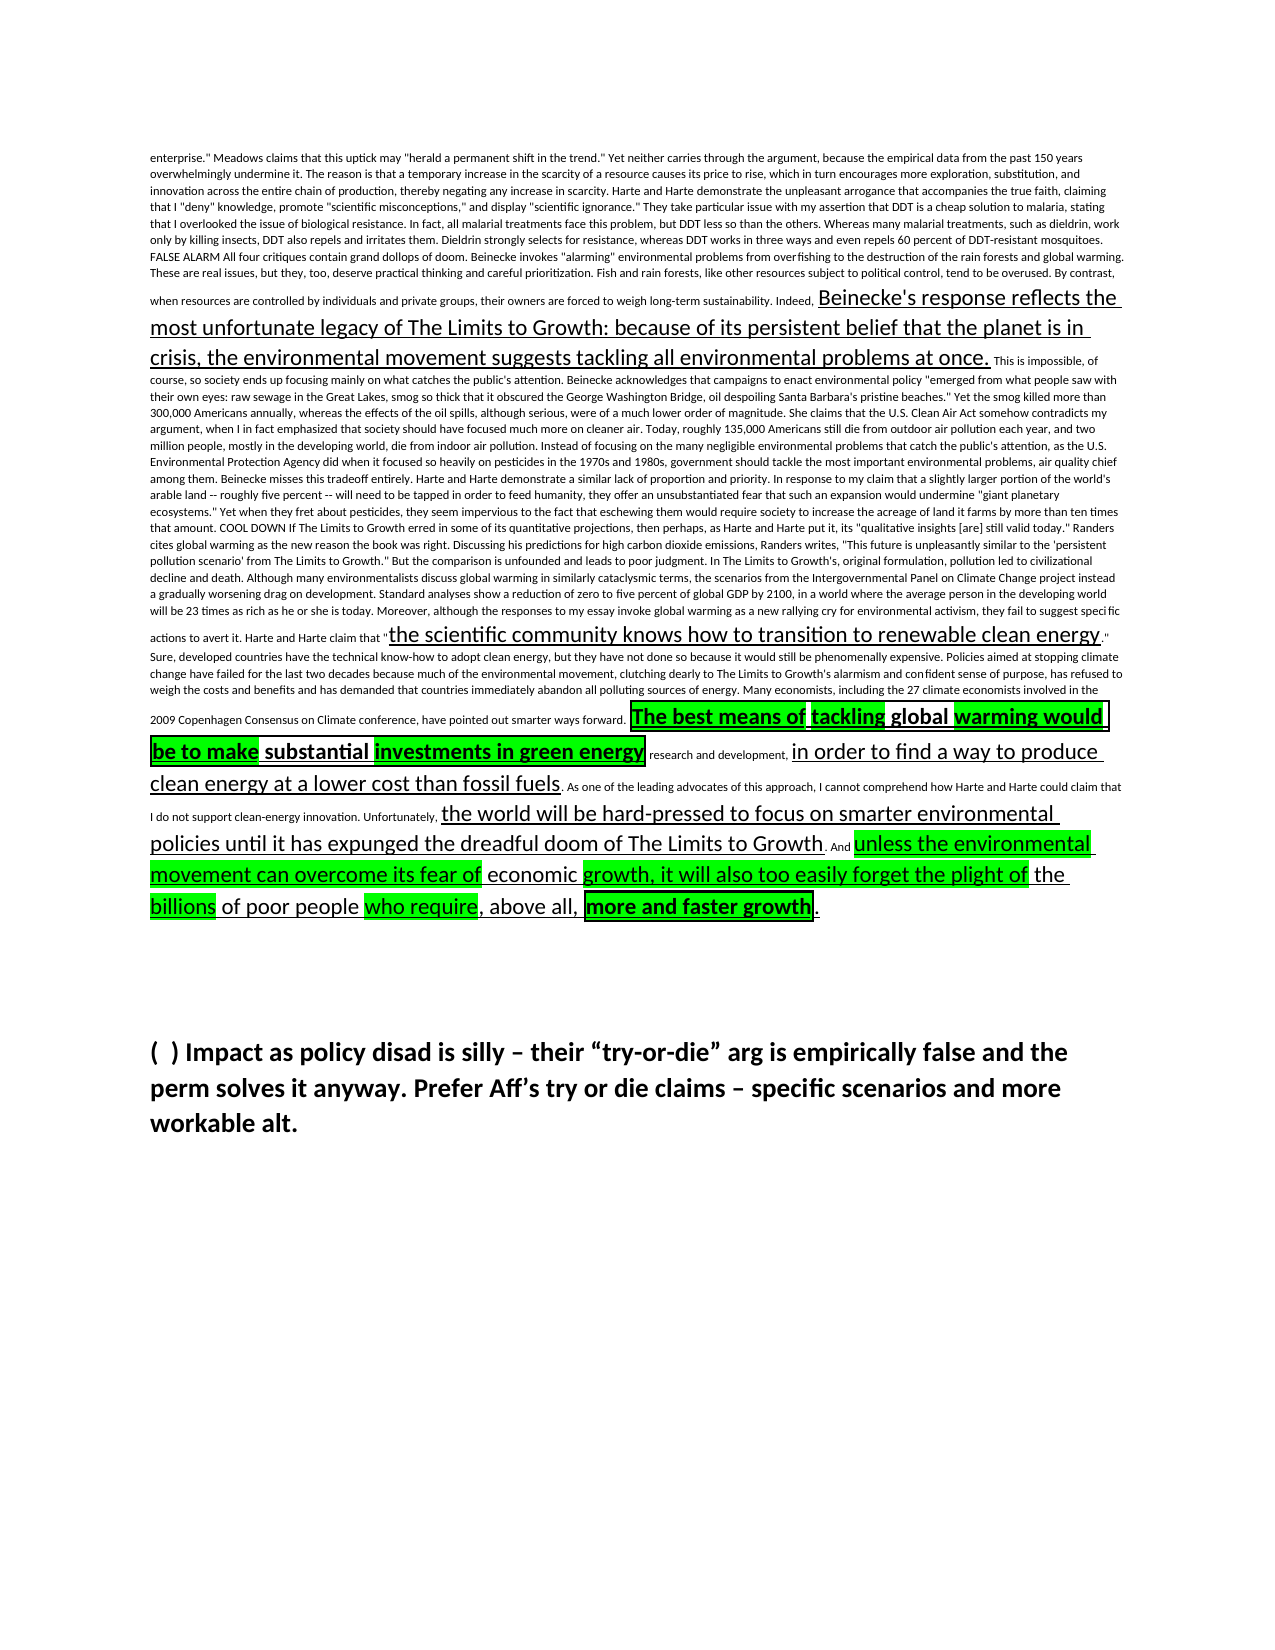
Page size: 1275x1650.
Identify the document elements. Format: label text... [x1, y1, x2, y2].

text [150, 150, 1125, 922]
subtitle ( ) Impact as policy disad is silly – their “try-or-die” arg is empirically false and the perm solves it anyway. Prefer Aff’s try or die claims – specific scenarios and more workable alt. [150, 1035, 1125, 1140]
